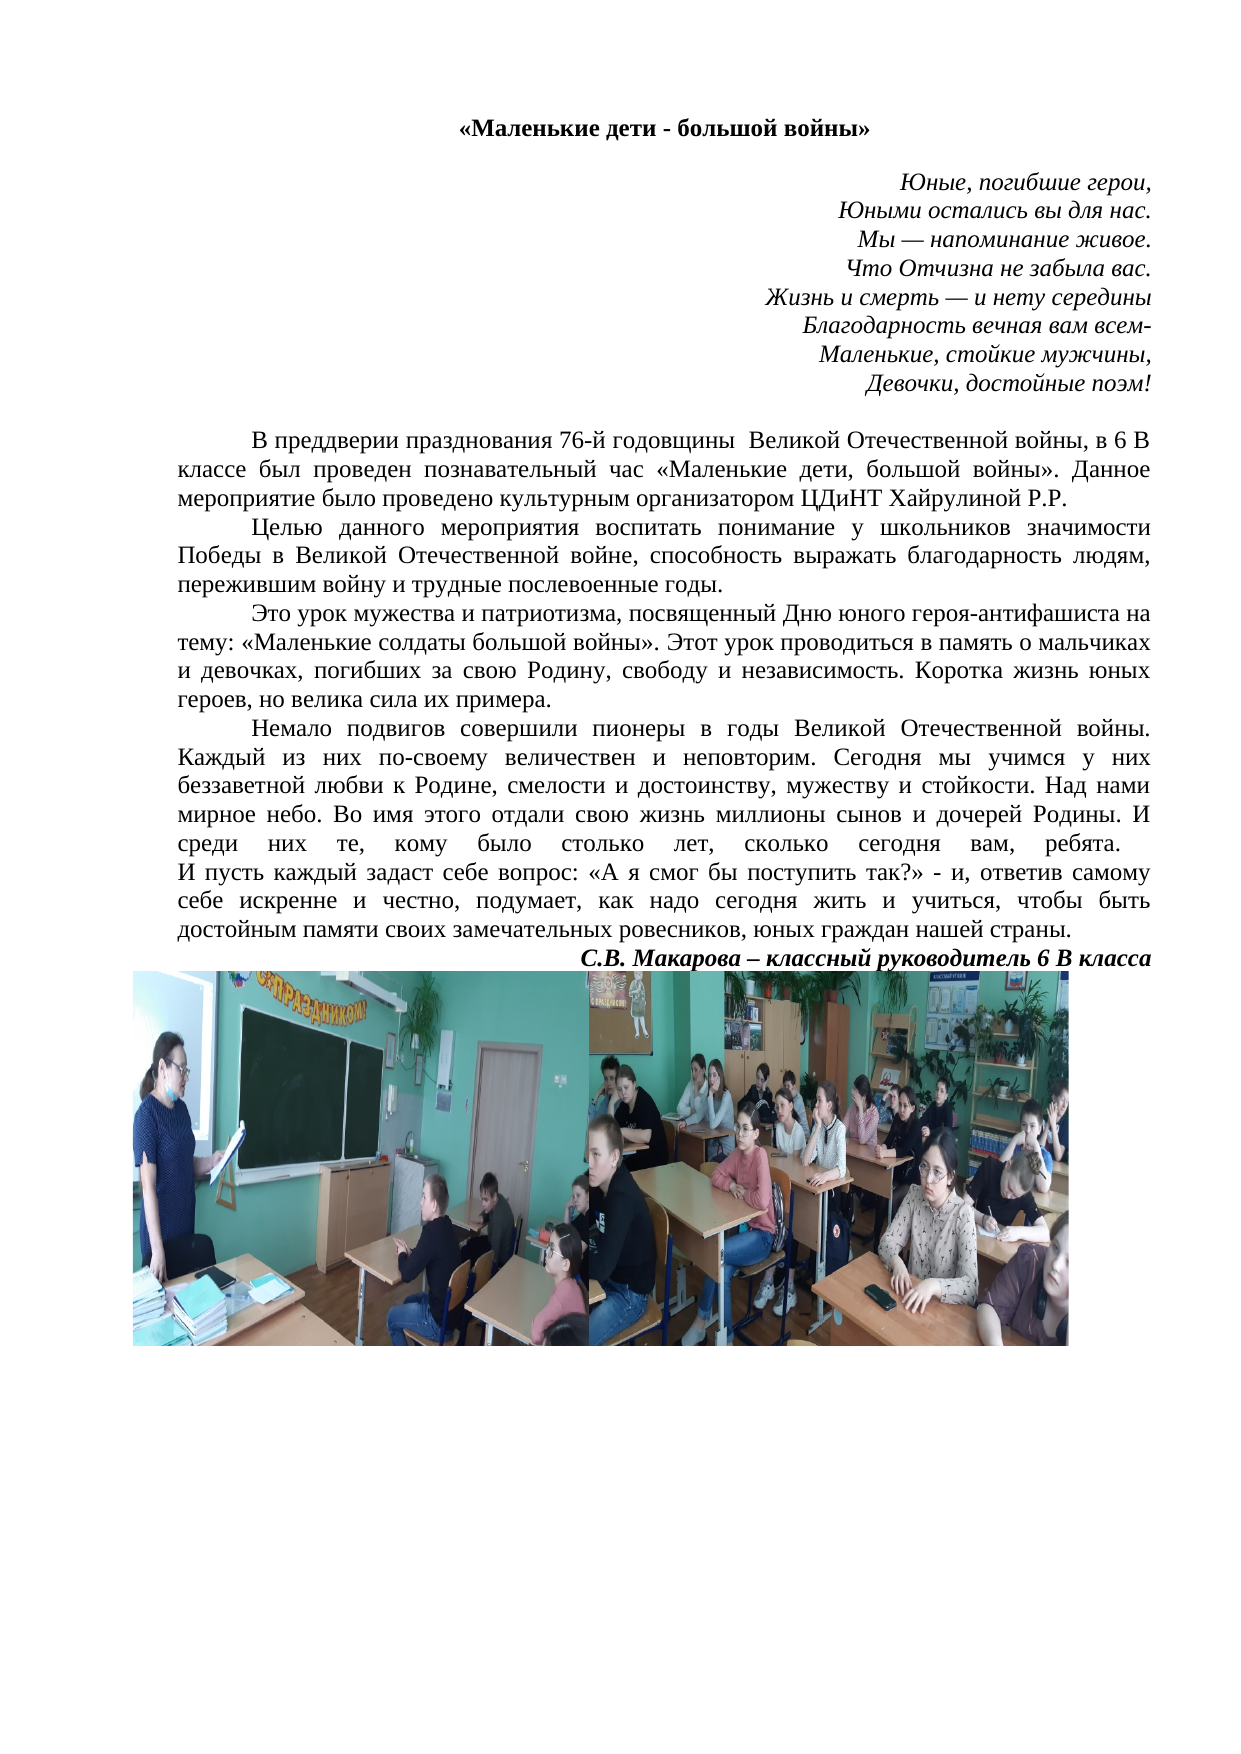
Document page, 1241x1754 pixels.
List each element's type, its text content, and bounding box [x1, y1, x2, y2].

text Благодарность вечная вам всем- [177, 311, 1152, 339]
picture [132, 971, 1069, 1346]
text Целью данного мероприятия воспитать понимание у школьников значимости Победы в Великой Отечественной войне, способность выражать благодарность людям, пережившим войну и трудные послевоенные годы. [177, 512, 1152, 598]
text Мы — напоминание живое. [177, 224, 1152, 253]
text Девочки, достойные поэм! [177, 368, 1152, 397]
text Это урок мужества и патриотизма, посвященный Дню юного героя-антифашиста на тему: «Маленькие солдаты большой войны». Этот урок проводиться в память о мальчиках и девочках, погибших за свою Родину, свободу и независимость. Коротка жизнь юных героев, но велика сила их примера. [177, 598, 1152, 713]
text Юные, погибшие герои, [177, 167, 1152, 196]
text С.В. Макарова – классный руководитель 6 В класса [177, 943, 1152, 972]
text Жизнь и смерть — и нету середины [177, 282, 1152, 311]
text Юными остались вы для нас. [177, 196, 1152, 224]
text «Маленькие дети - большой войны» [177, 113, 1152, 142]
text Немало подвигов совершили пионеры в годы Великой Отечественной войны. Каждый из них по-своему величествен и неповторим. Сегодня мы учимся у них беззаветной любви к Родине, смелости и достоинству, мужеству и стойкости. Над нами мирное небо. Во имя этого отдали свою жизнь миллионы сынов и дочерей Родины. И среди них те, кому было столько лет, сколько сегодня вам, ребята. И пусть каждый задаст себе вопрос: «А я смог бы поступить так?» - и, ответив самому себе искренне и честно, подумает, как надо сегодня жить и учиться, чтобы быть достойным памяти своих замечательных ровесников, юных граждан нашей страны. [177, 713, 1152, 943]
text Маленькие, стойкие мужчины, [177, 339, 1152, 368]
text Что Отчизна не забыла вас. [177, 253, 1152, 282]
text В преддверии празднования 76-й годовщины Великой Отечественной войны, в 6 В классе был проведен познавательный час «Маленькие дети, большой войны». Данное мероприятие было проведено культурным организатором ЦДиНТ Хайрулиной Р.Р. [177, 426, 1152, 512]
